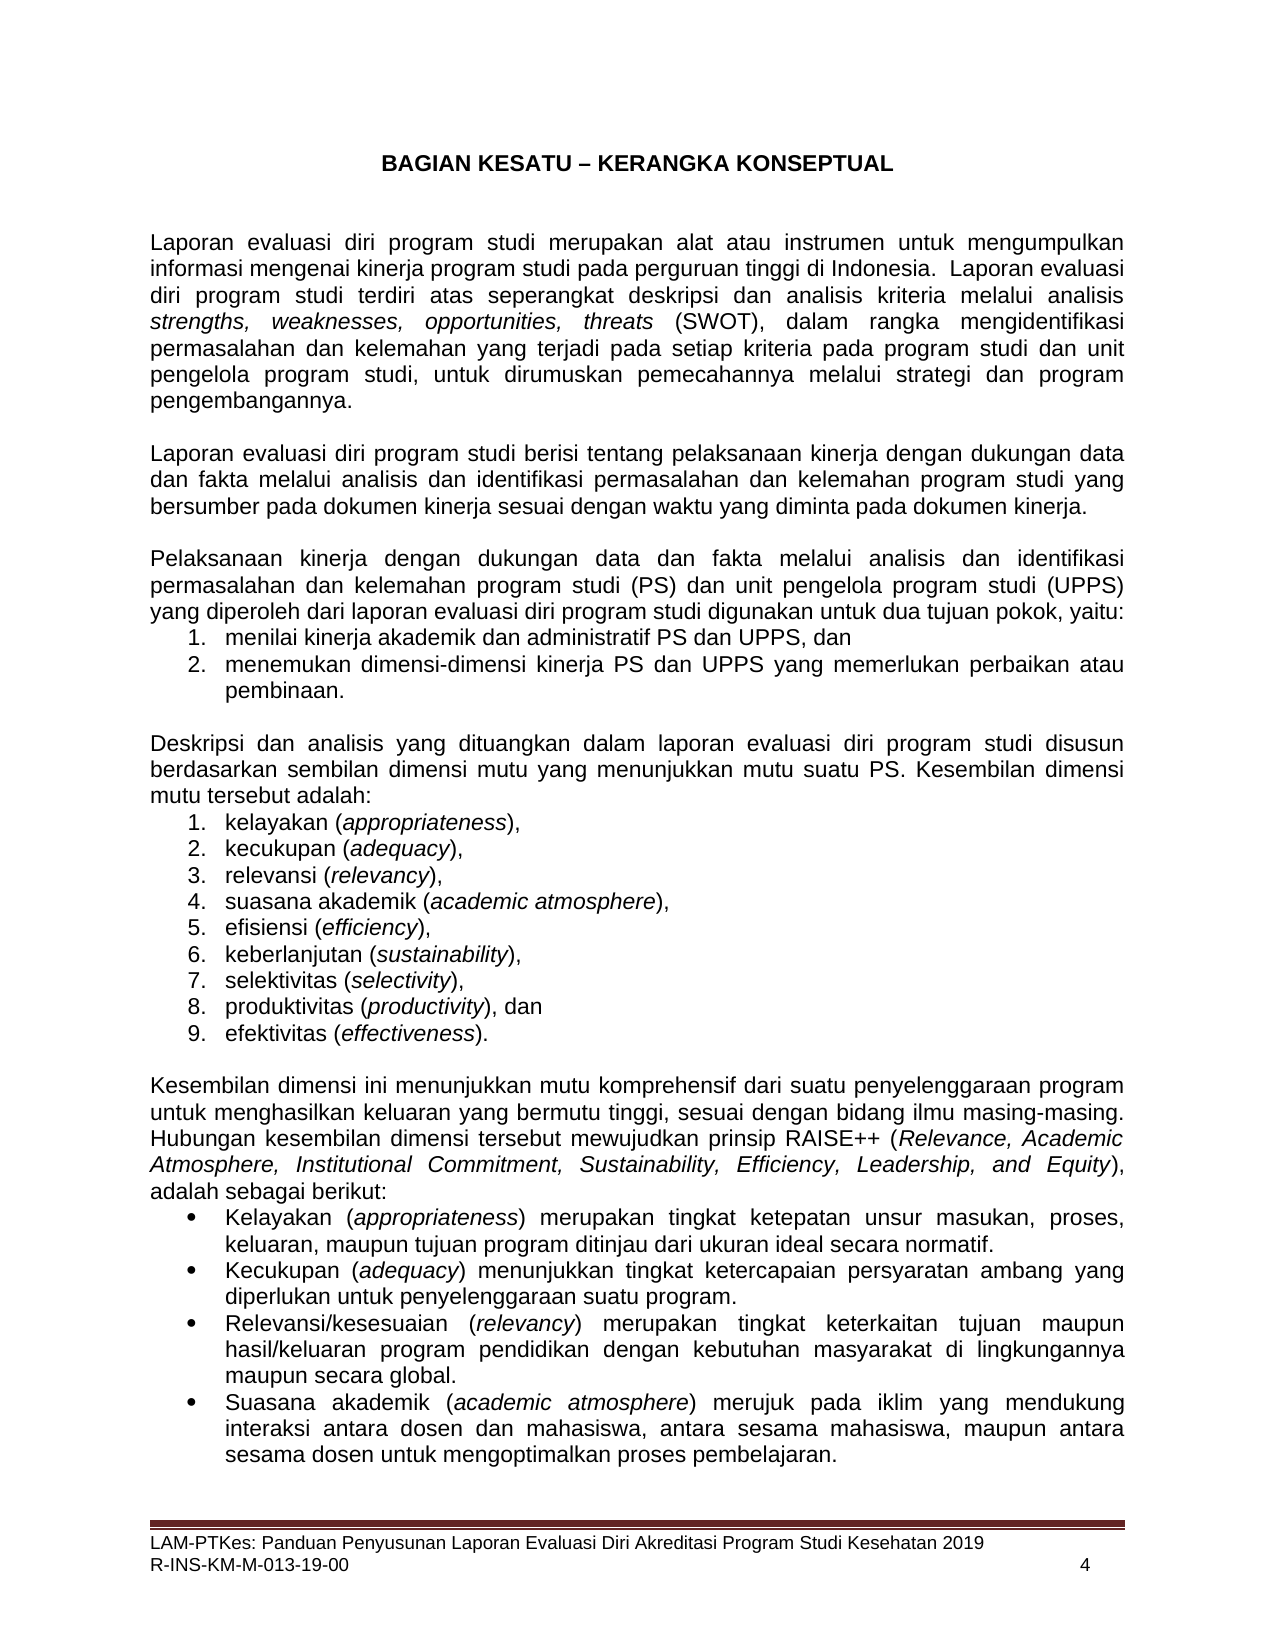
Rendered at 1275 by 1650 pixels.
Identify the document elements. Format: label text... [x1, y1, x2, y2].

list kelayakan (appropriateness), [187, 809, 1125, 835]
list keberlanjutan (sustainability), [187, 941, 1125, 967]
list suasana akademik (academic atmosphere), [187, 888, 1125, 914]
text Laporan evaluasi diri program studi merupakan alat atau instrumen untuk mengumpulkan informasi mengenai kinerja program studi pada perguruan tinggi di Indonesia. Laporan evaluasi diri program studi terdiri atas seperangkat deskripsi dan analisis kriteria melalui analisis strengths, weaknesses, opportunities, threats (SWOT), dalam rangka mengidentifikasi permasalahan dan kelemahan yang terjadi pada setiap kriteria pada program studi dan unit pengelola program studi, untuk dirumuskan pemecahannya melalui strategi dan program pengembangannya. [150, 229, 1125, 413]
list selektivitas (selectivity), [187, 967, 1125, 993]
list Kelayakan (appropriateness) merupakan tingkat ketepatan unsur masukan, proses, keluaran, maupun tujuan program ditinjau dari ukuran ideal secara normatif. [187, 1204, 1125, 1257]
list produktivitas (productivity), dan [187, 993, 1125, 1020]
subtitle BAGIAN KESATU – KERANGKA KONSEPTUAL [150, 150, 1125, 176]
list Suasana akademik (academic atmosphere) merujuk pada iklim yang mendukung interaksi antara dosen dan mahasiswa, antara sesama mahasiswa, maupun antara sesama dosen untuk mengoptimalkan proses pembelajaran. [187, 1389, 1125, 1468]
list kecukupan (adequacy), [187, 835, 1125, 862]
list menilai kinerja akademik dan administratif PS dan UPPS, dan [187, 624, 1125, 651]
text Laporan evaluasi diri program studi berisi tentang pelaksanaan kinerja dengan dukungan data dan fakta melalui analisis dan identifikasi permasalahan dan kelemahan program studi yang bersumber pada dokumen kinerja sesuai dengan waktu yang diminta pada dokumen kinerja. [150, 440, 1125, 519]
list efektivitas (effectiveness). [187, 1020, 1125, 1046]
list Relevansi/kesesuaian (relevancy) merupakan tingkat keterkaitan tujuan maupun hasil/keluaran program pendidikan dengan kebutuhan masyarakat di lingkungannya maupun secara global. [187, 1309, 1125, 1389]
list menemukan dimensi-dimensi kinerja PS dan UPPS yang memerlukan perbaikan atau pembinaan. [187, 651, 1125, 703]
list relevansi (relevancy), [187, 862, 1125, 888]
text Kesembilan dimensi ini menunjukkan mutu komprehensif dari suatu penyelenggaraan program untuk menghasilkan keluaran yang bermutu tinggi, sesuai dengan bidang ilmu masing-masing. Hubungan kesembilan dimensi tersebut mewujudkan prinsip RAISE++ (Relevance, Academic Atmosphere, Institutional Commitment, Sustainability, Efficiency, Leadership, and Equity), adalah sebagai berikut: [150, 1072, 1125, 1204]
text Deskripsi dan analisis yang dituangkan dalam laporan evaluasi diri program studi disusun berdasarkan sembilan dimensi mutu yang menunjukkan mutu suatu PS. Kesembilan dimensi mutu tersebut adalah: [150, 730, 1125, 809]
list efisiensi (efficiency), [187, 914, 1125, 941]
text Pelaksanaan kinerja dengan dukungan data dan fakta melalui analisis dan identifikasi permasalahan dan kelemahan program studi (PS) dan unit pengelola program studi (UPPS) yang diperoleh dari laporan evaluasi diri program studi digunakan untuk dua tujuan pokok, yaitu: [150, 545, 1125, 624]
list Kecukupan (adequacy) menunjukkan tingkat ketercapaian persyaratan ambang yang diperlukan untuk penyelenggaraan suatu program. [187, 1257, 1125, 1309]
